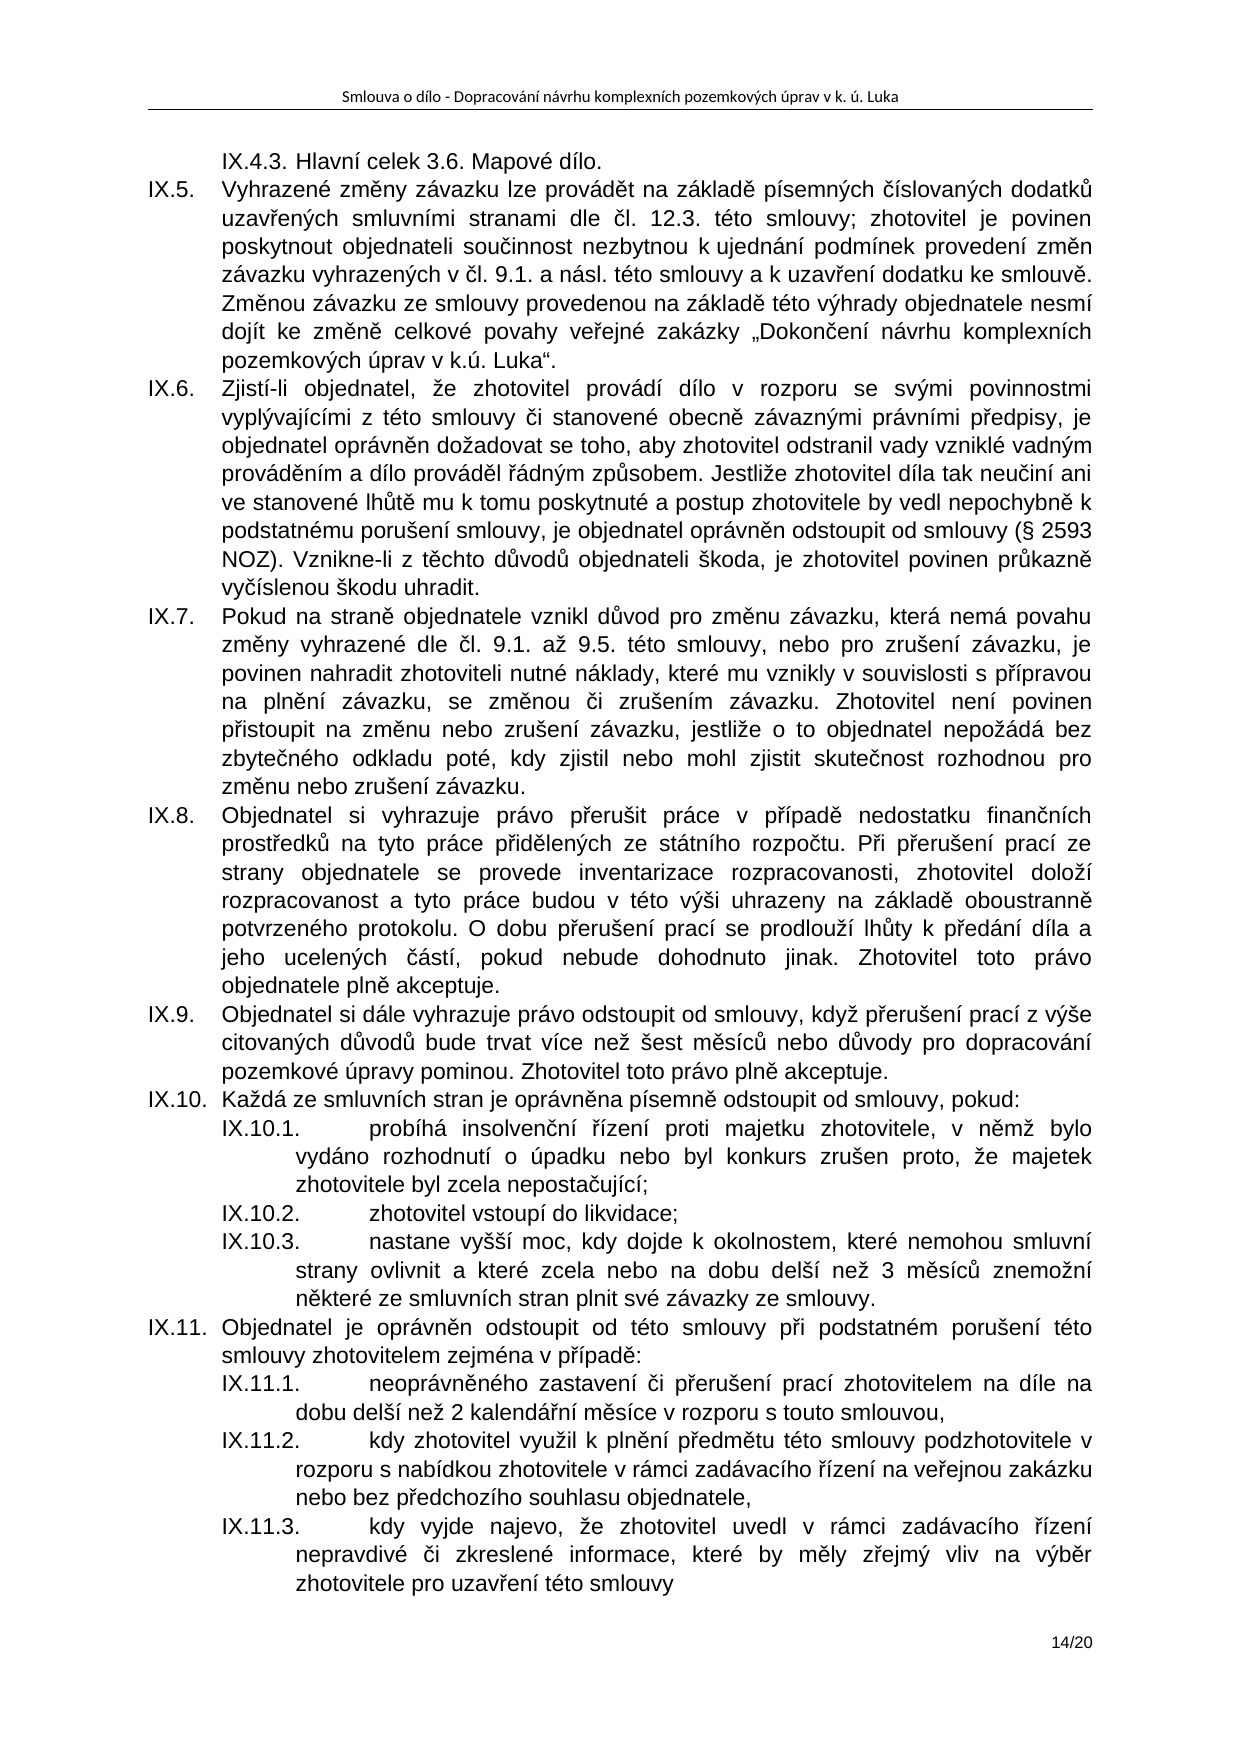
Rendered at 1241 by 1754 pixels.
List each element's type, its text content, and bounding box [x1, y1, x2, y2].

list Objednatel je oprávněn odstoupit od této smlouvy při podstatném porušení této smlouvy zhotovitelem zejména v případě: [148, 1313, 1093, 1368]
text nastane vyšší moc, kdy dojde k okolnostem, které nemohou smluvní strany ovlivnit a které zcela nebo na dobu delší než 3 měsíců znemožní některé ze smluvních stran plnit své závazky ze smlouvy. [221, 1228, 1093, 1311]
text probíhá insolvenční řízení proti majetku zhotovitele, v němž bylo vydáno rozhodnutí o úpadku nebo byl konkurs zrušen proto, že majetek zhotovitele byl zcela nepostačující; [221, 1114, 1093, 1198]
text zhotovitel vstoupí do likvidace; [221, 1200, 1093, 1226]
text kdy vyjde najevo, že zhotovitel uvedl v rámci zadávacího řízení nepravdivé či zkreslené informace, které by měly zřejmý vliv na výběr zhotovitele pro uzavření této smlouvy [221, 1513, 1093, 1596]
list Každá ze smluvních stran je oprávněna písemně odstoupit od smlouvy, pokud: [148, 1086, 1093, 1112]
text kdy zhotovitel využil k plnění předmětu této smlouvy podzhotovitele v rozporu s nabídkou zhotovitele v rámci zadávacího řízení na veřejnou zakázku nebo bez předchozího souhlasu objednatele, [221, 1427, 1093, 1511]
list Zjistí-li objednatel, že zhotovitel provádí dílo v rozporu se svými povinnostmi vyplývajícími z této smlouvy či stanovené obecně závaznými právními předpisy, je objednatel oprávněn dožadovat se toho, aby zhotovitel odstranil vady vzniklé vadným prováděním a dílo prováděl řádným způsobem. Jestliže zhotovitel díla tak neučiní ani ve stanovené lhůtě mu k tomu poskytnuté a postup zhotovitele by vedl nepochybně k podstatnému porušení smlouvy, je objednatel oprávněn odstoupit od smlouvy (§ 2593 NOZ). Vznikne-li z těchto důvodů objednateli škoda, je zhotovitel povinen průkazně vyčíslenou škodu uhradit. [148, 375, 1093, 601]
list Vyhrazené změny závazku lze provádět na základě písemných číslovaných dodatků uzavřených smluvními stranami dle čl. 12.3. této smlouvy; zhotovitel je povinen poskytnout objednateli součinnost nezbytnou k ujednání podmínek provedení změn závazku vyhrazených v čl. 9.1. a násl. této smlouvy a k uzavření dodatku ke smlouvě. Změnou závazku ze smlouvy provedenou na základě této výhrady objednatele nesmí dojít ke změně celkové povahy veřejné zakázky „Dokončení návrhu komplexních pozemkových úprav v k.ú. Luka“. [148, 176, 1093, 373]
text Hlavní celek 3.6. Mapové dílo. [221, 148, 1093, 174]
list Pokud na straně objednatele vznikl důvod pro změnu závazku, která nemá povahu změny vyhrazené dle čl. 9.1. až 9.5. této smlouvy, nebo pro zrušení závazku, je povinen nahradit zhotoviteli nutné náklady, které mu vznikly v souvislosti s přípravou na plnění závazku, se změnou či zrušením závazku. Zhotovitel není povinen přistoupit na změnu nebo zrušení závazku, jestliže o to objednatel nepožádá bez zbytečného odkladu poté, kdy zjistil nebo mohl zjistit skutečnost rozhodnou pro změnu nebo zrušení závazku. [148, 603, 1093, 799]
list Objednatel si dále vyhrazuje právo odstoupit od smlouvy, když přerušení prací z výše citovaných důvodů bude trvat více než šest měsíců nebo důvody pro dopracování pozemkové úpravy pominou. Zhotovitel toto právo plně akceptuje. [148, 1001, 1093, 1084]
text neoprávněného zastavení či přerušení prací zhotovitelem na díle na dobu delší než 2 kalendářní měsíce v rozporu s touto smlouvou, [221, 1370, 1093, 1425]
list Objednatel si vyhrazuje právo přerušit práce v případě nedostatku finančních prostředků na tyto práce přidělených ze státního rozpočtu. Při přerušení prací ze strany objednatele se provede inventarizace rozpracovanosti, zhotovitel doloží rozpracovanost a tyto práce budou v této výši uhrazeny na základě oboustranně potvrzeného protokolu. O dobu přerušení prací se prodlouží lhůty k předání díla a jeho ucelených částí, pokud nebude dohodnuto jinak. Zhotovitel toto právo objednatele plně akceptuje. [148, 802, 1093, 999]
